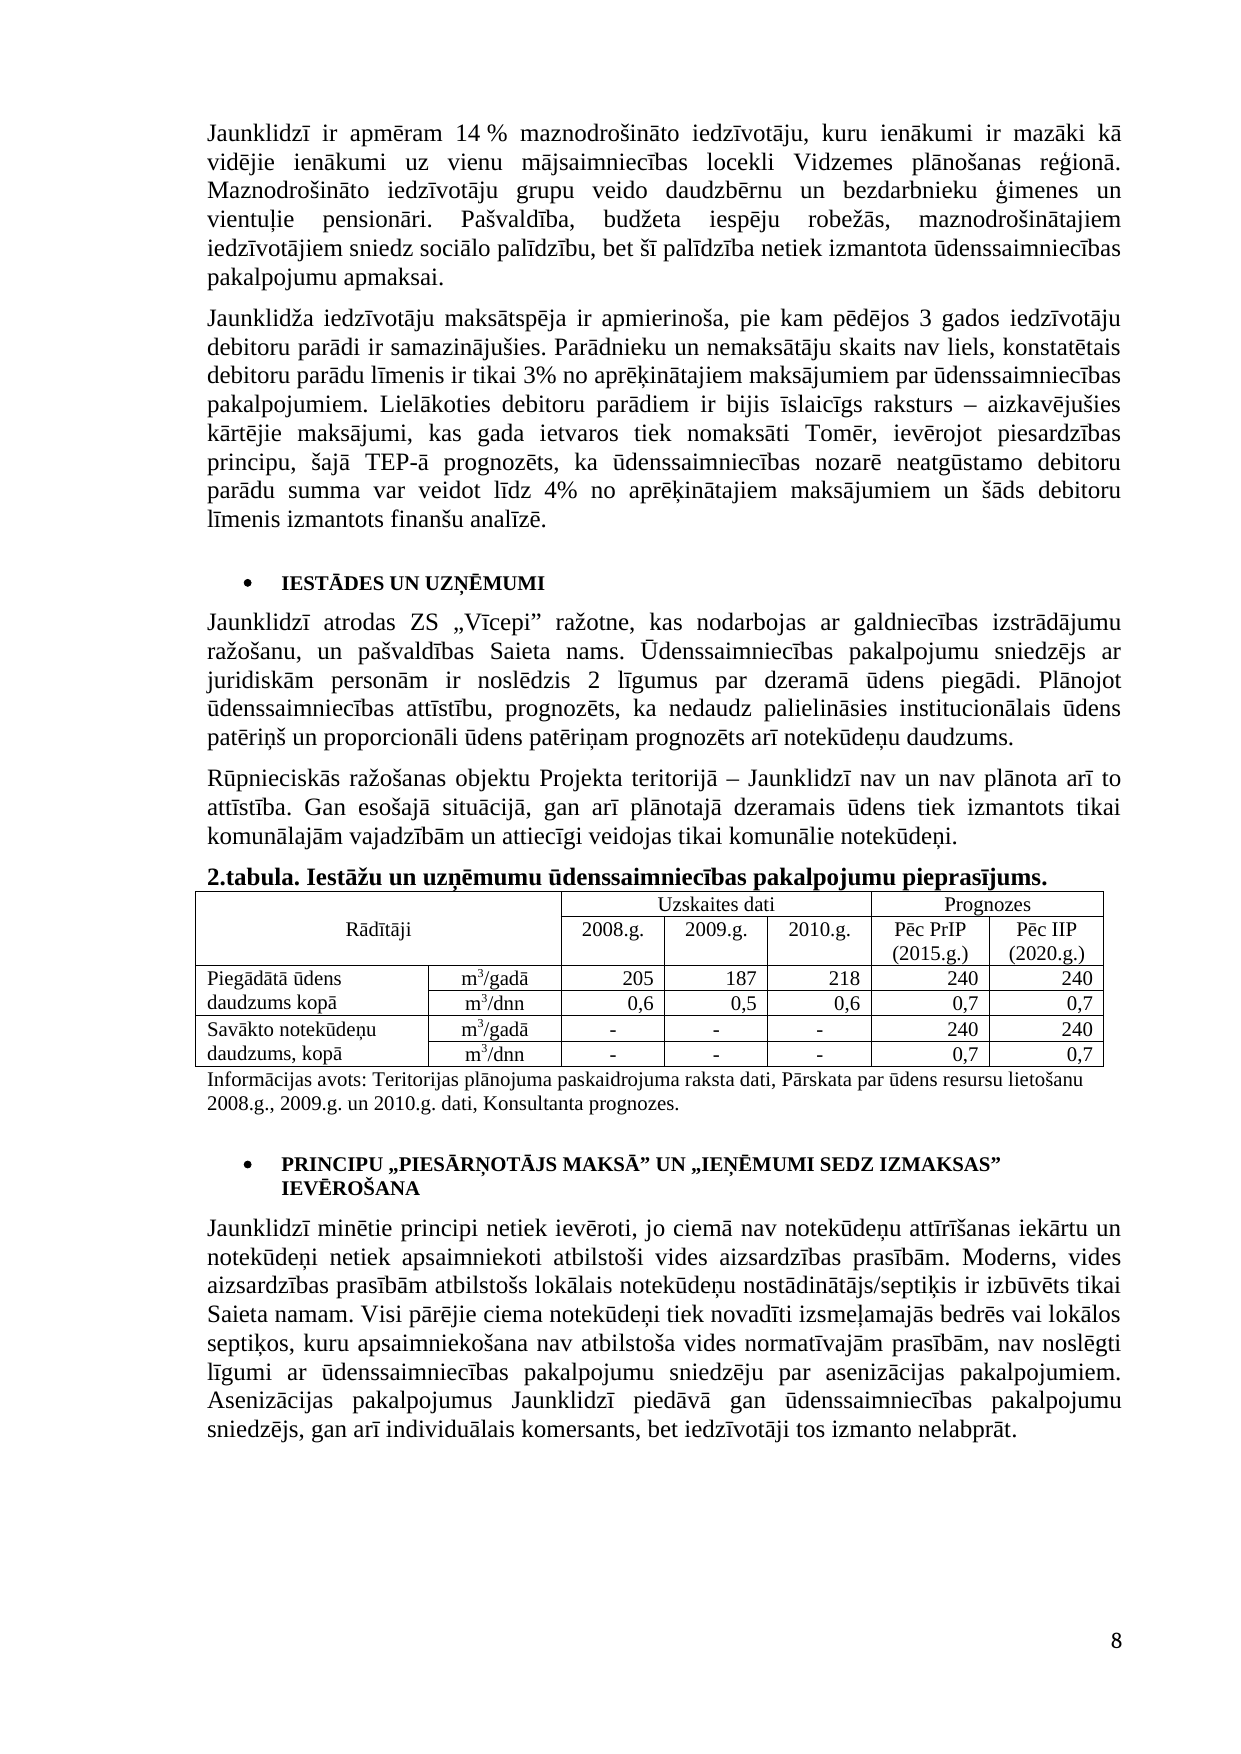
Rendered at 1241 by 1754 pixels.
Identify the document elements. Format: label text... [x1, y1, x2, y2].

table_cell m3/gadā [429, 966, 561, 990]
table_cell 0,6 [768, 991, 871, 1015]
table_cell 240 [990, 966, 1103, 990]
table_cell 0,6 [562, 991, 664, 1015]
table_cell Savākto notekūdeņu daudzums, kopā [196, 1016, 428, 1066]
text 2.tabula. Iestāžu un uzņēmumu ūdenssaimniecības pakalpojumu pieprasījums. [207, 862, 1122, 891]
text Informācijas avots: Teritorijas plānojuma paskaidrojuma raksta dati, Pārskata par ūdens resursu lietošanu 2008.g., 2009.g. un 2010.g. dati, Konsultanta prognozes. [207, 1067, 1122, 1115]
table_cell 240 [872, 966, 989, 990]
table_cell 240 [990, 1016, 1103, 1041]
text Jaunklidzī ir apmēram 14 % maznodrošināto iedzīvotāju, kuru ienākumi ir mazāki kā vidējie ienākumi uz vienu mājsaimniecības locekli Vidzemes plānošanas reģionā. Maznodrošināto iedzīvotāju grupu veido daudzbērnu un bezdarbnieku ģimenes un vientuļie pensionāri. Pašvaldība, budžeta iespēju robežās, maznodrošinātajiem iedzīvotājiem sniedz sociālo palīdzību, bet šī palīdzība netiek izmantota ūdenssaimniecības pakalpojumu apmaksai. [207, 118, 1122, 291]
table_cell 2010.g. [768, 917, 871, 965]
table_cell 0,7 [990, 991, 1103, 1015]
table_cell Piegādātā ūdens daudzums kopā [196, 966, 428, 1015]
list PRINCIPU „PIESĀRŅOTĀJS MAKSĀ” UN „IEŅĒMUMI SEDZ IZMAKSAS” IEVĒROŠANA [244, 1152, 1122, 1200]
table_cell m3/gadā [429, 1016, 561, 1041]
table_header Uzskaites dati [562, 892, 871, 916]
table_cell Pēc IIP (2020.g.) [990, 917, 1103, 965]
table_cell 205 [562, 966, 664, 990]
table_cell - [665, 1042, 767, 1066]
text Jaunklidzī atrodas ZS „Vīcepi” ražotne, kas nodarbojas ar galdniecības izstrādājumu ražošanu, un pašvaldības Saieta nams. Ūdenssaimniecības pakalpojumu sniedzējs ar juridiskām personām ir noslēdzis 2 līgumus par dzeramā ūdens piegādi. Plānojot ūdenssaimniecības attīstību, prognozēts, ka nedaudz palielināsies institucionālais ūdens patēriņš un proporcionāli ūdens patēriņam prognozēts arī notekūdeņu daudzums. [207, 607, 1122, 751]
table_cell - [768, 1016, 871, 1041]
table_header Rādītāji [196, 892, 561, 965]
table_cell - [562, 1042, 664, 1066]
table_cell 0,5 [665, 991, 767, 1015]
table_cell 2008.g. [562, 917, 664, 965]
table_cell 0,7 [872, 1042, 989, 1066]
text Jaunklidzī minētie principi netiek ievēroti, jo ciemā nav notekūdeņu attīrīšanas iekārtu un notekūdeņi netiek apsaimniekoti atbilstoši vides aizsardzības prasībām. Moderns, vides aizsardzības prasībām atbilstošs lokālais notekūdeņu nostādinātājs/septiķis ir izbūvēts tikai Saieta namam. Visi pārējie ciema notekūdeņi tiek novadīti izsmeļamajās bedrēs vai lokālos septiķos, kuru apsaimniekošana nav atbilstoša vides normatīvajām prasībām, nav noslēgti līgumi ar ūdenssaimniecības pakalpojumu sniedzēju par asenizācijas pakalpojumiem. Asenizācijas pakalpojumus Jaunklidzī piedāvā gan ūdenssaimniecības pakalpojumu sniedzējs, gan arī individuālais komersants, bet iedzīvotāji tos izmanto nelabprāt. [207, 1213, 1122, 1443]
table_cell 0,7 [872, 991, 989, 1015]
table_cell - [768, 1042, 871, 1066]
table_cell 218 [768, 966, 871, 990]
text Jaunklidža iedzīvotāju maksātspēja ir apmierinoša, pie kam pēdējos 3 gados iedzīvotāju debitoru parādi ir samazinājušies. Parādnieku un nemaksātāju skaits nav liels, konstatētais debitoru parādu līmenis ir tikai 3% no aprēķinātajiem maksājumiem par ūdenssaimniecības pakalpojumiem. Lielākoties debitoru parādiem ir bijis īslaicīgs raksturs – aizkavējušies kārtējie maksājumi, kas gada ietvaros tiek nomaksāti Tomēr, ievērojot piesardzības principu, šajā TEP-ā prognozēts, ka ūdenssaimniecības nozarē neatgūstamo debitoru parādu summa var veidot līdz 4% no aprēķinātajiem maksājumiem un šāds debitoru līmenis izmantots finanšu analīzē. [207, 303, 1122, 533]
table_cell 240 [872, 1016, 989, 1041]
table_cell 187 [665, 966, 767, 990]
table_cell 0,7 [990, 1042, 1103, 1066]
list IESTĀDES UN UZŅĒMUMI [244, 571, 1122, 595]
table_cell - [665, 1016, 767, 1041]
table_cell Pēc PrIP (2015.g.) [872, 917, 989, 965]
table_cell - [562, 1016, 664, 1041]
table_header Prognozes [872, 892, 1103, 916]
table_cell 2009.g. [665, 917, 767, 965]
text Rūpnieciskās ražošanas objektu Projekta teritorijā – Jaunklidzī nav un nav plānota arī to attīstība. Gan esošajā situācijā, gan arī plānotajā dzeramais ūdens tiek izmantots tikai komunālajām vajadzībām un attiecīgi veidojas tikai komunālie notekūdeņi. [207, 763, 1122, 850]
table_cell m3/dnn [429, 1042, 561, 1066]
table_cell m3/dnn [429, 991, 561, 1015]
